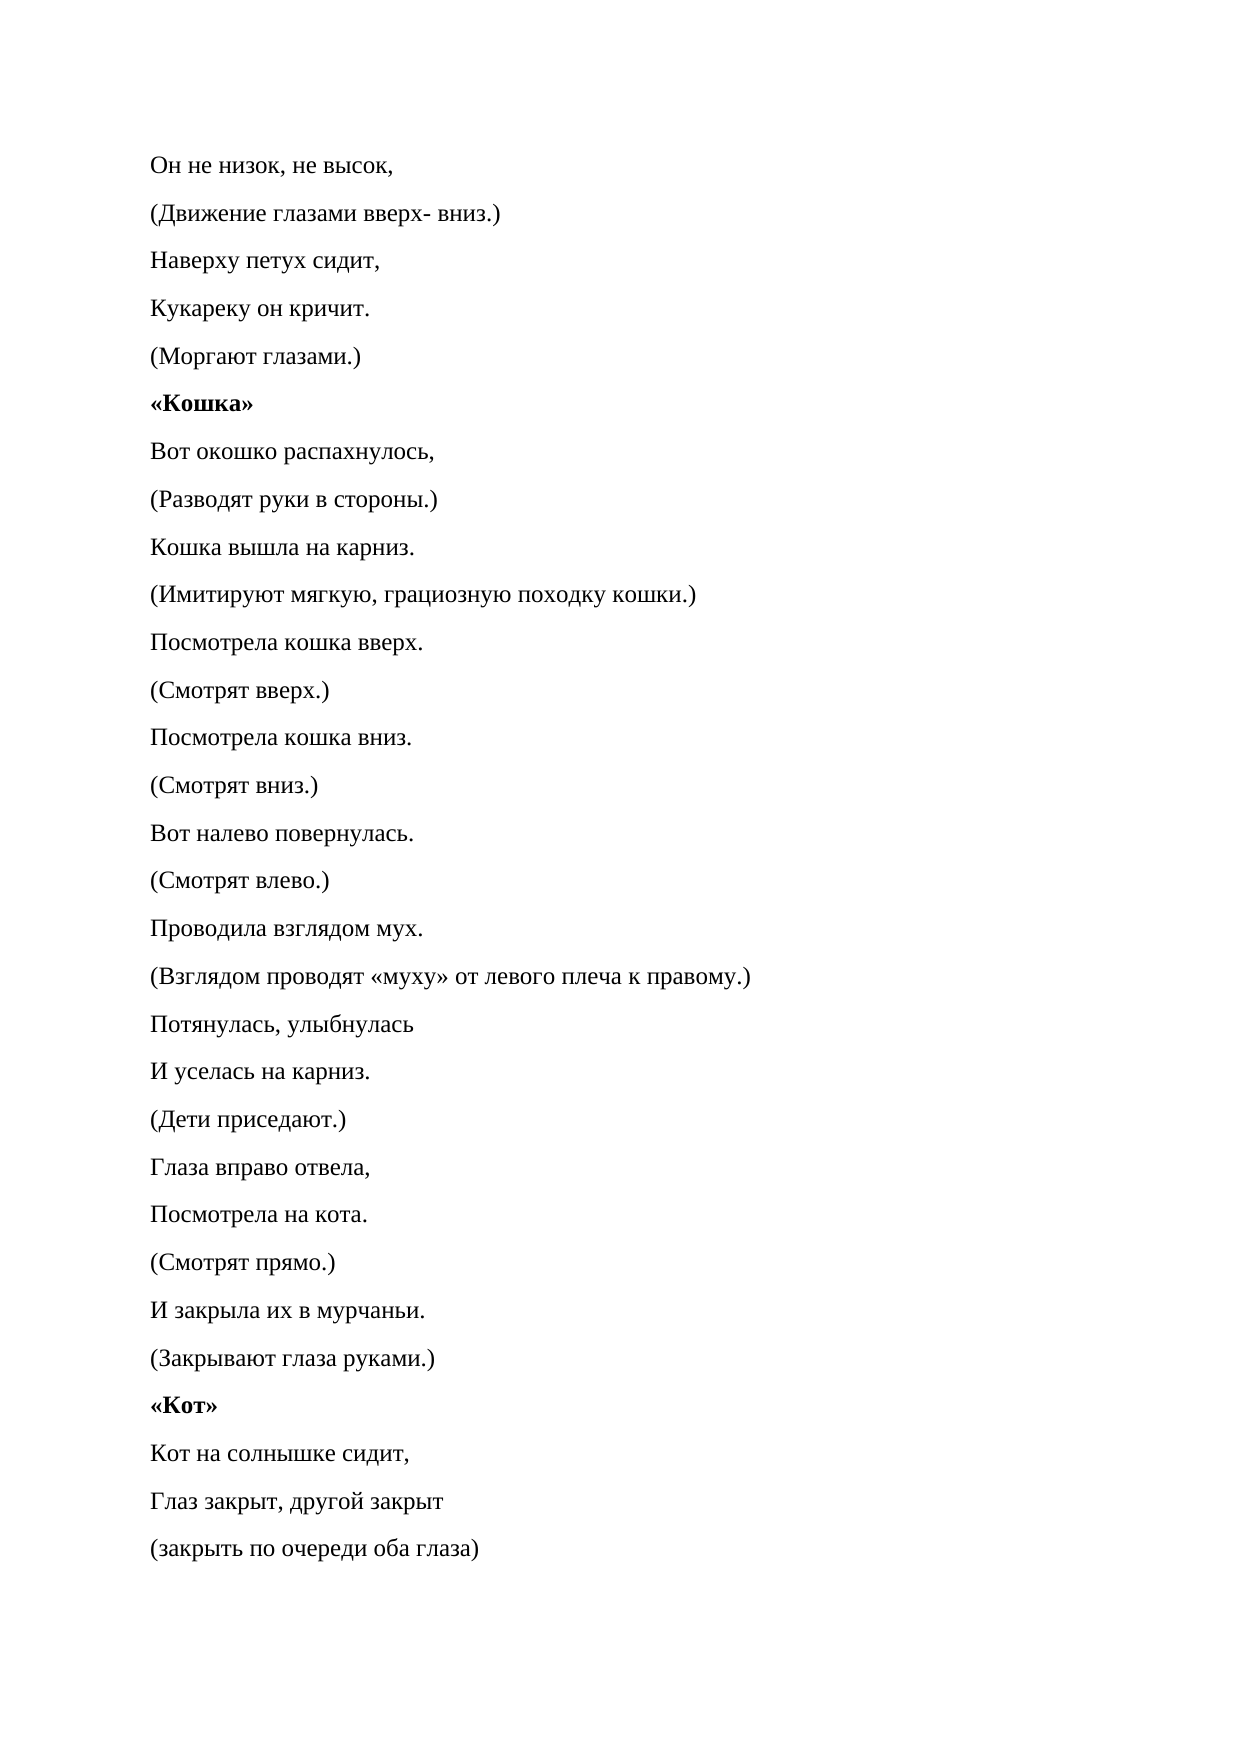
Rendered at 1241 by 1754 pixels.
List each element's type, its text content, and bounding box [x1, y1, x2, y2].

text (Движение глазами вверх- вниз.) [150, 198, 1090, 226]
text (Смотрят вниз.) [150, 770, 1090, 799]
text Кошка вышла на карниз. [150, 532, 1090, 560]
text Наверху петух сидит, [150, 245, 1090, 274]
text Он не низок, не высок, [150, 150, 1090, 179]
text И закрыла их в мурчаньи. [150, 1295, 1090, 1324]
text (Смотрят вверх.) [150, 675, 1090, 703]
text Вот окошко распахнулось, [150, 436, 1090, 465]
text (Закрывают глаза руками.) [150, 1343, 1090, 1371]
text (закрыть по очереди оба глаза) [150, 1533, 1090, 1562]
text (Взглядом проводят «муху» от левого плеча к правому.) [150, 961, 1090, 990]
text «Кот» [150, 1390, 1090, 1419]
text (Дети приседают.) [150, 1104, 1090, 1133]
text Посмотрела на кота. [150, 1199, 1090, 1228]
text (Моргают глазами.) [150, 341, 1090, 369]
text Глаз закрыт, другой закрыт [150, 1486, 1090, 1514]
text «Кошка» [150, 388, 1090, 417]
text Вот налево повернулась. [150, 818, 1090, 847]
text (Разводят руки в стороны.) [150, 484, 1090, 513]
text (Имитируют мягкую, грациозную походку кошки.) [150, 579, 1090, 608]
text (Смотрят прямо.) [150, 1247, 1090, 1276]
text (Смотрят влево.) [150, 866, 1090, 894]
text Потянулась, улыбнулась [150, 1009, 1090, 1037]
text Проводила взглядом мух. [150, 913, 1090, 942]
text Кот на солнышке сидит, [150, 1438, 1090, 1467]
text Глаза вправо отвела, [150, 1152, 1090, 1181]
text Посмотрела кошка вниз. [150, 722, 1090, 751]
text Посмотрела кошка вверх. [150, 627, 1090, 656]
text Кукареку он кричит. [150, 293, 1090, 322]
text И уселась на карниз. [150, 1056, 1090, 1085]
